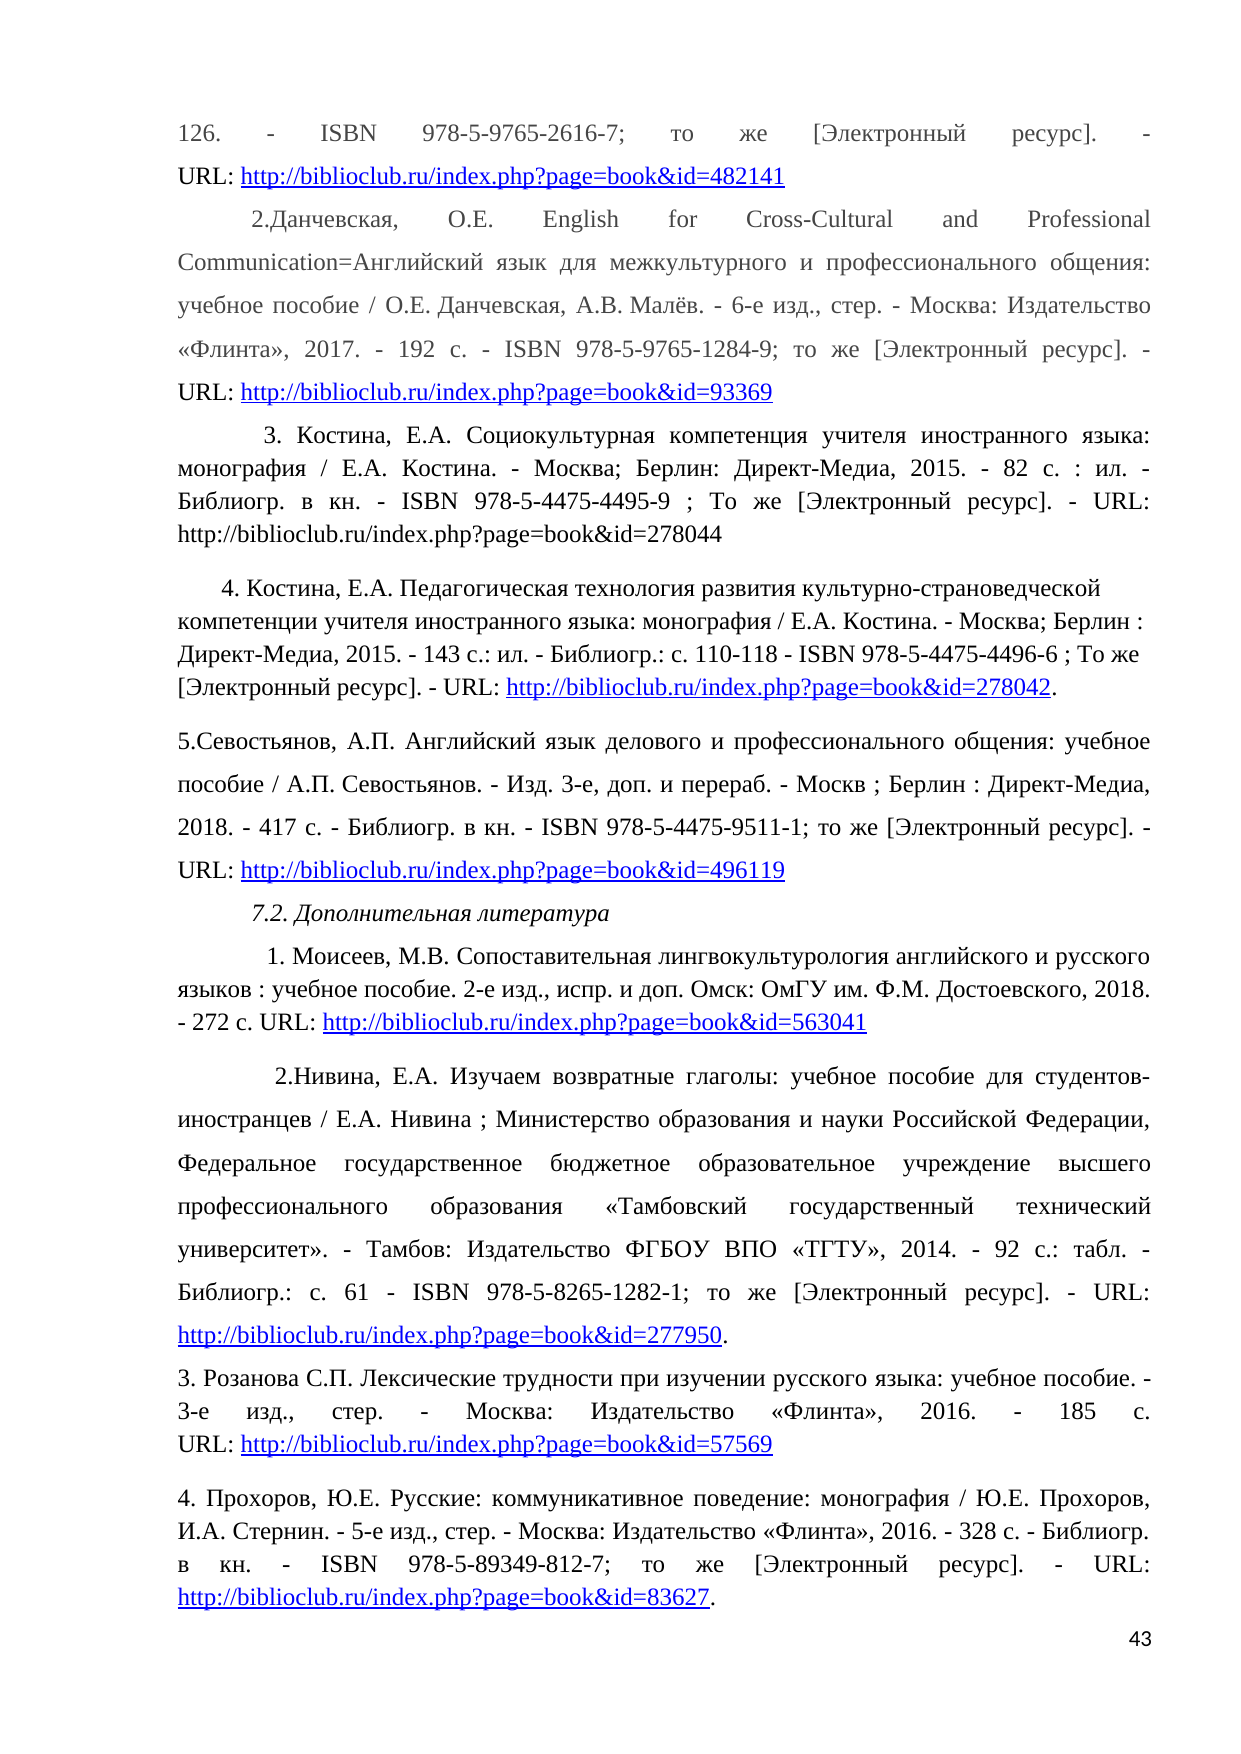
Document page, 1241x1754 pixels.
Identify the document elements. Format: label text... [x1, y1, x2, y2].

text 2.Нивина, Е.А. Изучаем возвратные глаголы: учебное пособие для студентов-иностранцев / Е.А. Нивина ; Министерство образования и науки Российской Федерации, Федеральное государственное бюджетное образовательное учреждение высшего профессионального образования «Тамбовский государственный технический университет». - Тамбов: Издательство ФГБОУ ВПО «ТГТУ», 2014. - 92 с.: табл. - Библиогр.: с. 61 - ISBN 978-5-8265-1282-1; то же [Электронный ресурс]. - URL: http://biblioclub.ru/index.php?page=book&id=277950. [177, 1061, 1152, 1349]
text 2.Данчевская, О.Е. English for Cross-Cultural and Professional Communication=Английский язык для межкультурного и профессионального общения: учебное пособие / О.Е. Данчевская, А.В. Малёв. - 6-е изд., стер. - Москва: Издательство «Флинта», 2017. - 192 с. - ISBN 978-5-9765-1284-9; то же [Электронный ресурс]. - URL: http://biblioclub.ru/index.php?page=book&id=93369 [177, 204, 1152, 406]
text 1. Моисеев, М.В. Сопоставительная лингвокультурология английского и русского языков : учебное пособие. 2-е изд., испр. и доп. Омск: ОмГУ им. Ф.М. Достоевского, 2018. - 272 с. URL: http://biblioclub.ru/index.php?page=book&id=563041 [177, 941, 1152, 1036]
text 4. Прохоров, Ю.Е. Русские: коммуникативное поведение: монография / Ю.Е. Прохоров, И.А. Стернин. - 5-е изд., стер. - Москва: Издательство «Флинта», 2016. - 328 с. - Библиогр. в кн. - ISBN 978-5-89349-812-7; то же [Электронный ресурс]. - URL: http://biblioclub.ru/index.php?page=book&id=83627. [177, 1483, 1152, 1611]
text 3. Розанова С.П. Лексические трудности при изучении русского языка: учебное пособие. - 3-е изд., стер. - Москва: Издательство «Флинта», 2016. - 185 с. URL: http://biblioclub.ru/index.php?page=book&id=57569 [177, 1363, 1152, 1458]
text 3. Костина, Е.А. Социокультурная компетенция учителя иностранного языка: монография / Е.А. Костина. - Москва; Берлин: Директ-Медиа, 2015. - 82 с. : ил. - Библиогр. в кн. - ISBN 978-5-4475-4495-9 ; То же [Электронный ресурс]. - URL: http://biblioclub.ru/index.php?page=book&id=278044 [177, 420, 1152, 548]
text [177, 118, 1152, 190]
text 7.2. Дополнительная литература [177, 898, 1152, 927]
text 4. Костина, Е.А. Педагогическая технология развития культурно-страноведческой компетенции учителя иностранного языка: монография / Е.А. Костина. - Москва; Берлин : Директ-Медиа, 2015. - 143 с.: ил. - Библиогр.: с. 110-118 - ISBN 978-5-4475-4496-6 ; То же [Электронный ресурс]. - URL: http://biblioclub.ru/index.php?page=book&id=278042. [177, 573, 1152, 701]
text 5.Севостьянов, А.П. Английский язык делового и профессионального общения: учебное пособие / А.П. Севостьянов. - Изд. 3-е, доп. и перераб. - Москв ; Берлин : Директ-Медиа, 2018. - 417 с. - Библиогр. в кн. - ISBN 978-5-4475-9511-1; то же [Электронный ресурс]. - URL: http://biblioclub.ru/index.php?page=book&id=496119 [177, 726, 1152, 884]
